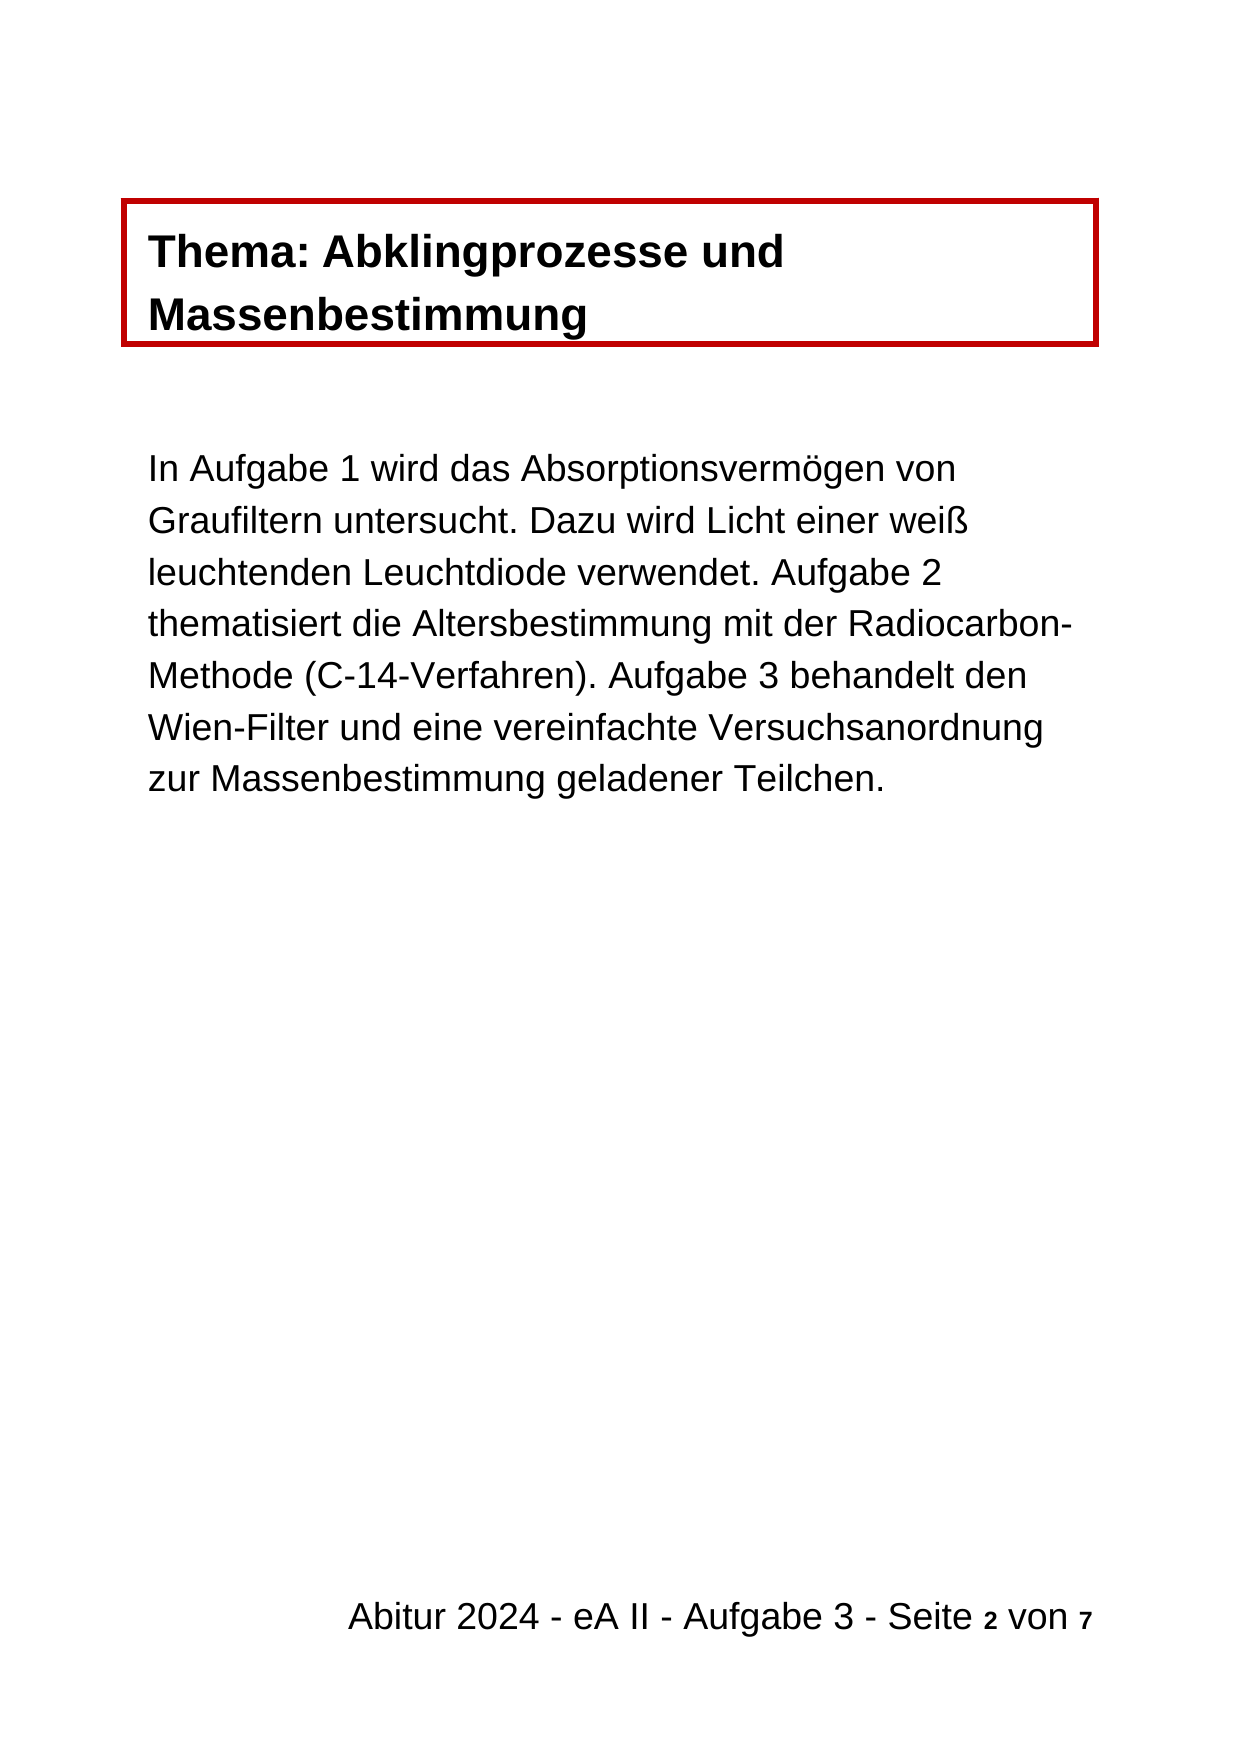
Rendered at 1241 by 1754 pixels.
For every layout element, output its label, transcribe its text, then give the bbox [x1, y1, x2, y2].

subtitle Thema: Abklingprozesse und Massenbestimmung [127, 204, 1093, 341]
text In Aufgabe 1 wird das Absorptionsvermögen von Graufiltern untersucht. Dazu wird Licht einer weiß leuchtenden Leuchtdiode verwendet. Aufgabe 2 thematisiert die Altersbestimmung mit der Radiocarbon-Methode (C-14-Verfahren). Aufgabe 3 behandelt den Wien-Filter und eine vereinfachte Versuchsanordnung zur Massenbestimmung geladener Teilchen. [148, 447, 1093, 800]
